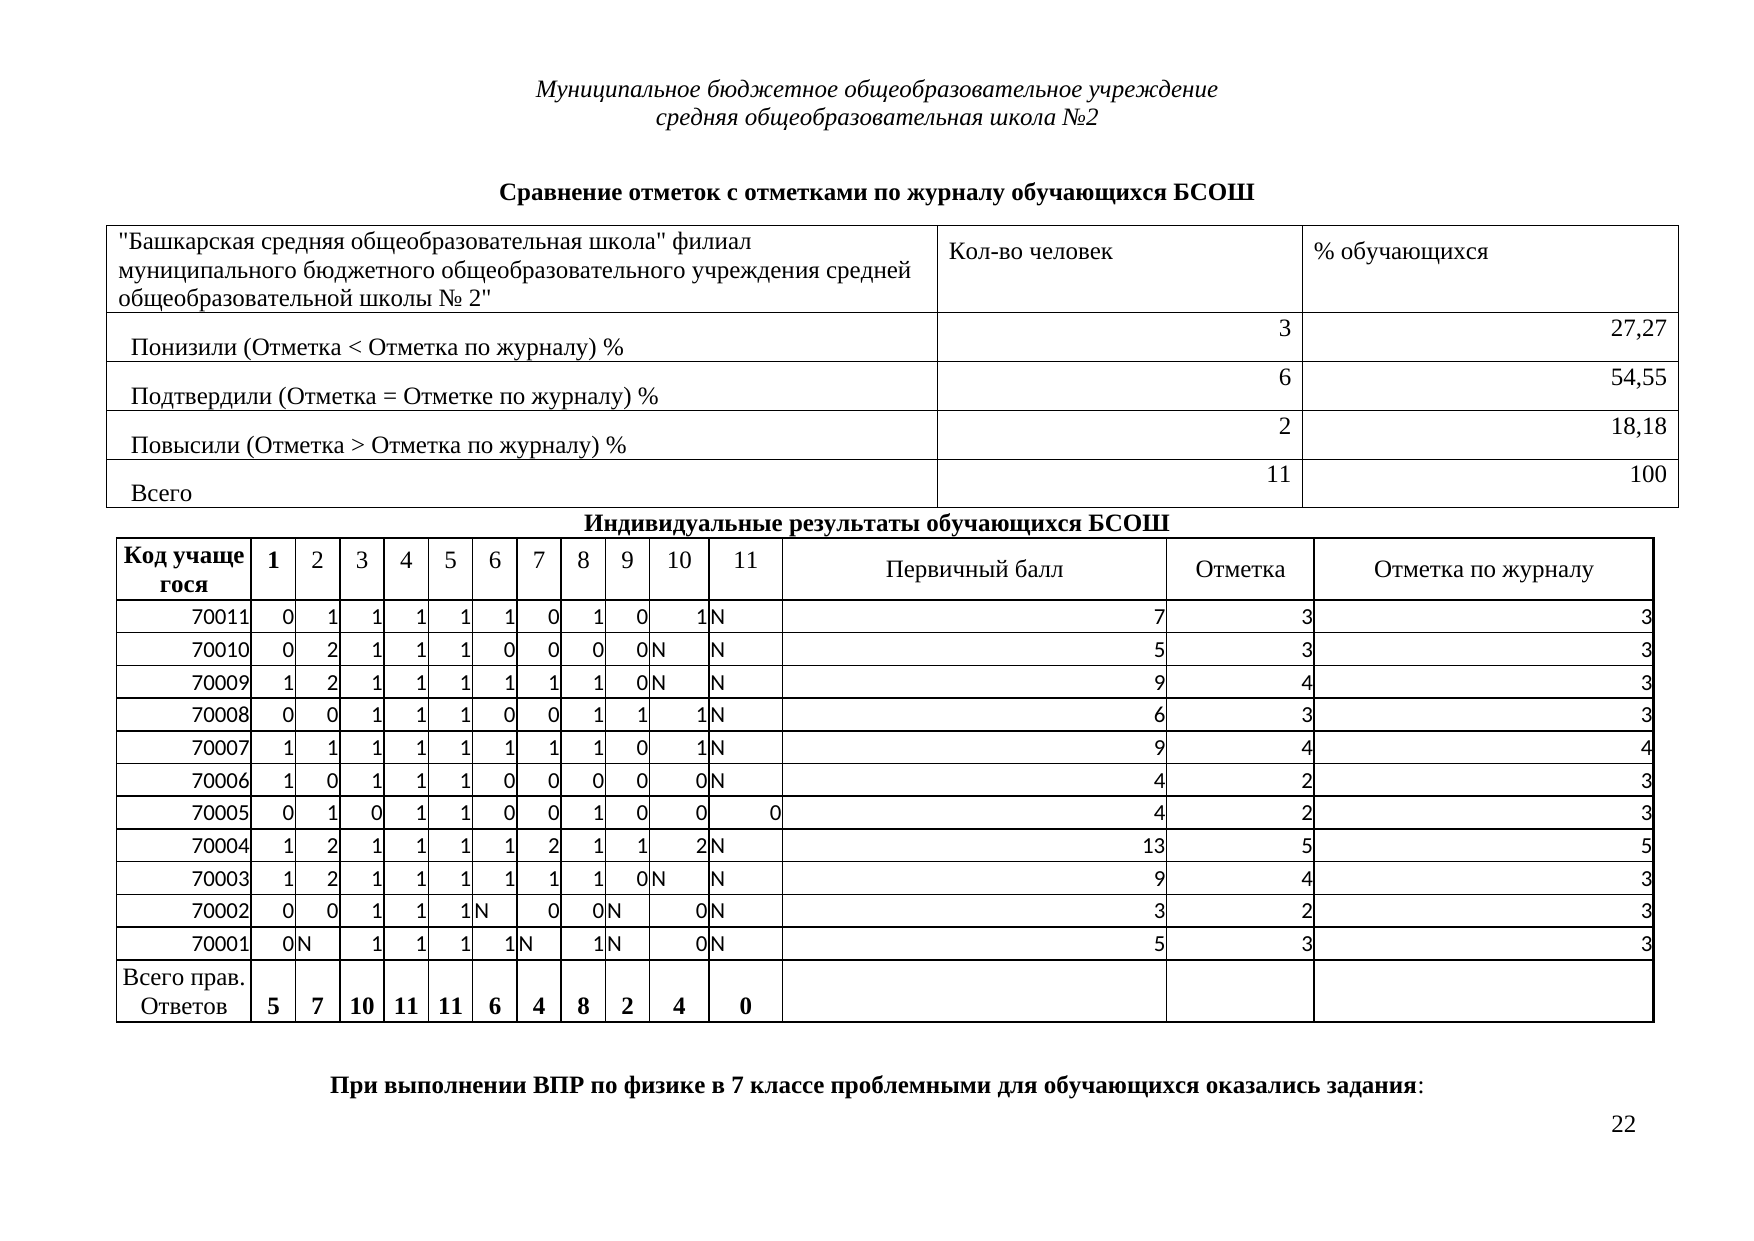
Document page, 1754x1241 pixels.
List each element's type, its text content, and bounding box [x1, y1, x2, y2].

table_cell 0 [252, 895, 295, 926]
table_cell N [710, 862, 782, 893]
table_cell 1 [429, 732, 472, 763]
table_cell 1 [341, 601, 383, 632]
table_cell 1 [385, 633, 428, 664]
table_cell 3 [1315, 633, 1652, 664]
table_cell 9 [783, 732, 1166, 763]
table_cell 0 [606, 732, 649, 763]
table_cell 0 [473, 797, 516, 828]
table_cell 0 [252, 601, 295, 632]
table_cell 1 [341, 895, 383, 926]
table_cell 70005 [117, 797, 250, 828]
table_cell 0 [650, 797, 708, 828]
table_cell 3 [1315, 895, 1652, 926]
table_cell Понизили (Отметка < Отметка по журналу) % [107, 313, 937, 361]
table_cell 0 [562, 895, 605, 926]
table_cell 100 [1303, 460, 1678, 507]
table_cell 6 [783, 699, 1166, 730]
table_header Кол-во человек [938, 226, 1302, 312]
table_cell 1 [562, 797, 605, 828]
table_cell N [473, 895, 516, 926]
table_cell 1 [341, 928, 383, 959]
table_cell 6 [473, 961, 516, 1021]
table_cell 6 [938, 362, 1302, 410]
table_cell 1 [473, 732, 516, 763]
table_cell Подтвердили (Отметка = Отметке по журналу) % [107, 362, 937, 410]
table_cell 1 [385, 862, 428, 893]
table_cell N [710, 666, 782, 697]
table_cell 0 [341, 797, 383, 828]
table_cell 1 [473, 830, 516, 861]
table_cell 1 [385, 666, 428, 697]
table_header 2 [296, 539, 339, 599]
table_cell 1 [252, 830, 295, 861]
table_cell N [606, 895, 649, 926]
table_cell 1 [518, 732, 560, 763]
table_cell 1 [429, 830, 472, 861]
table_cell 0 [650, 764, 708, 795]
table_cell 1 [562, 732, 605, 763]
table_cell 5 [783, 928, 1166, 959]
table_cell 1 [252, 732, 295, 763]
table_cell N [710, 928, 782, 959]
table_cell 1 [429, 764, 472, 795]
table_cell 3 [783, 895, 1166, 926]
table_cell 5 [1315, 830, 1652, 861]
table_cell 0 [296, 699, 339, 730]
table_cell 0 [606, 601, 649, 632]
table_cell 70009 [117, 666, 250, 697]
table_cell 0 [473, 699, 516, 730]
table_cell 1 [429, 797, 472, 828]
table_cell 2 [938, 411, 1302, 458]
table_cell 0 [562, 633, 605, 664]
table_cell 1 [385, 601, 428, 632]
table_cell 1 [385, 797, 428, 828]
table_cell 2 [296, 830, 339, 861]
table_cell 4 [783, 764, 1166, 795]
table_cell 3 [1167, 633, 1313, 664]
table_cell [1315, 961, 1652, 1021]
table_cell 1 [341, 633, 383, 664]
table_cell 70008 [117, 699, 250, 730]
table_header Первичный балл [783, 539, 1166, 599]
table_cell 2 [518, 830, 560, 861]
table_cell 0 [252, 699, 295, 730]
table_cell 3 [1167, 601, 1313, 632]
table_cell 2 [296, 862, 339, 893]
table_cell 4 [1167, 666, 1313, 697]
table_header % обучающихся [1303, 226, 1678, 312]
table_cell 1 [650, 699, 708, 730]
table_cell 10 [341, 961, 383, 1021]
table_cell 0 [518, 797, 560, 828]
table_cell 1 [606, 830, 649, 861]
table_cell 1 [518, 862, 560, 893]
table_cell 0 [296, 764, 339, 795]
table_cell 1 [341, 862, 383, 893]
table_cell 1 [429, 699, 472, 730]
table_cell 0 [473, 764, 516, 795]
table_cell N [710, 633, 782, 664]
table_cell Всего [107, 460, 937, 507]
table_cell 0 [518, 764, 560, 795]
table_cell 11 [429, 961, 472, 1021]
table_cell N [710, 732, 782, 763]
table_cell 1 [341, 830, 383, 861]
table_cell 2 [1167, 797, 1313, 828]
table_cell 0 [606, 764, 649, 795]
table_cell 3 [1315, 862, 1652, 893]
table_cell N [710, 601, 782, 632]
table_cell 1 [252, 666, 295, 697]
table_header 1 [252, 539, 295, 599]
table_cell 1 [429, 633, 472, 664]
table_header 11 [710, 539, 782, 599]
table_cell N [650, 633, 708, 664]
table_cell 13 [783, 830, 1166, 861]
table_cell 9 [783, 862, 1166, 893]
table_cell 3 [1315, 797, 1652, 828]
table_header 4 [385, 539, 428, 599]
table_cell 11 [938, 460, 1302, 507]
table_cell 1 [341, 666, 383, 697]
text Сравнение отметок с отметками по журналу обучающихся БСОШ [118, 177, 1636, 206]
text При выполнении ВПР по физике в 7 классе проблемными для обучающихся оказались задания: [118, 1070, 1636, 1099]
table_cell 1 [252, 862, 295, 893]
table_cell Всего прав. Ответов [117, 961, 250, 1021]
table_cell 2 [296, 633, 339, 664]
table_cell 1 [429, 928, 472, 959]
table_cell 1 [562, 928, 605, 959]
table_cell 1 [562, 601, 605, 632]
table_cell 1 [296, 732, 339, 763]
table_cell 1 [429, 666, 472, 697]
table_cell 2 [650, 830, 708, 861]
table_cell 1 [473, 862, 516, 893]
table_cell 9 [783, 666, 1166, 697]
table_cell 5 [1167, 830, 1313, 861]
table_cell 1 [562, 862, 605, 893]
table_cell 1 [296, 797, 339, 828]
table_cell N [296, 928, 339, 959]
text Индивидуальные результаты обучающихся БСОШ [118, 508, 1636, 537]
table_cell N [710, 830, 782, 861]
table_cell 5 [783, 633, 1166, 664]
table_cell 4 [1167, 862, 1313, 893]
table_cell 0 [650, 928, 708, 959]
table_cell 0 [518, 633, 560, 664]
table_cell N [518, 928, 560, 959]
table_cell 0 [252, 928, 295, 959]
table_cell 1 [385, 764, 428, 795]
table_cell 1 [385, 699, 428, 730]
table_header 5 [429, 539, 472, 599]
table_cell 1 [385, 928, 428, 959]
table_cell 4 [650, 961, 708, 1021]
table_cell 70006 [117, 764, 250, 795]
table_cell 0 [562, 764, 605, 795]
table_cell 1 [341, 764, 383, 795]
table_cell 1 [606, 699, 649, 730]
table_cell 7 [783, 601, 1166, 632]
table_cell N [710, 764, 782, 795]
table_header 6 [473, 539, 516, 599]
table_header 7 [518, 539, 560, 599]
table_header Код учаще гося [117, 539, 250, 599]
table_header Отметка [1167, 539, 1313, 599]
table_cell N [650, 666, 708, 697]
table_cell 4 [518, 961, 560, 1021]
table_header Отметка по журналу [1315, 539, 1652, 599]
table_cell 2 [296, 666, 339, 697]
table_cell 0 [473, 633, 516, 664]
table_cell 0 [650, 895, 708, 926]
table_cell 1 [252, 764, 295, 795]
table_cell 1 [562, 699, 605, 730]
table_cell 8 [562, 961, 605, 1021]
table_cell 2 [606, 961, 649, 1021]
table_cell 70001 [117, 928, 250, 959]
table_cell 4 [783, 797, 1166, 828]
table_cell 0 [710, 961, 782, 1021]
table_cell 1 [385, 732, 428, 763]
table_cell 27,27 [1303, 313, 1678, 361]
table_cell [1167, 961, 1313, 1021]
table_cell 1 [429, 862, 472, 893]
table_cell 4 [1167, 732, 1313, 763]
table_cell 70011 [117, 601, 250, 632]
table_cell 0 [518, 601, 560, 632]
table_cell 54,55 [1303, 362, 1678, 410]
table_cell N [606, 928, 649, 959]
table_cell 1 [341, 699, 383, 730]
table_cell N [650, 862, 708, 893]
table_cell [783, 961, 1166, 1021]
table_header 8 [562, 539, 605, 599]
table_cell 3 [1167, 699, 1313, 730]
table_header 10 [650, 539, 708, 599]
table_cell 70010 [117, 633, 250, 664]
table_header 3 [341, 539, 383, 599]
table_cell 3 [1167, 928, 1313, 959]
table_cell 1 [562, 830, 605, 861]
table_cell 1 [473, 601, 516, 632]
table_cell 3 [1315, 666, 1652, 697]
table_cell 3 [938, 313, 1302, 361]
table_cell 0 [252, 633, 295, 664]
table_cell 4 [1315, 732, 1652, 763]
table_cell 1 [429, 895, 472, 926]
table_cell 0 [518, 699, 560, 730]
table_cell 5 [252, 961, 295, 1021]
table_cell 3 [1315, 601, 1652, 632]
table_cell 1 [341, 732, 383, 763]
table_cell 1 [385, 830, 428, 861]
table_header "Башкарская средняя общеобразовательная школа" филиал муниципального бюджетного общеобразовательного учреждения средней общеобразовательной школы № 2" [107, 226, 937, 312]
table_cell 11 [385, 961, 428, 1021]
table_cell 0 [710, 797, 782, 828]
table_cell Повысили (Отметка > Отметка по журналу) % [107, 411, 937, 458]
table_cell 1 [473, 666, 516, 697]
table_cell 2 [1167, 764, 1313, 795]
table_cell 0 [252, 797, 295, 828]
table_cell 0 [606, 666, 649, 697]
table_cell 1 [562, 666, 605, 697]
table_cell 18,18 [1303, 411, 1678, 458]
table_cell 3 [1315, 699, 1652, 730]
table_cell 1 [473, 928, 516, 959]
table_cell 1 [650, 601, 708, 632]
table_cell 1 [650, 732, 708, 763]
table_cell 70007 [117, 732, 250, 763]
table_cell 1 [429, 601, 472, 632]
table_cell 1 [296, 601, 339, 632]
table_cell 70002 [117, 895, 250, 926]
table_cell 1 [518, 666, 560, 697]
table_cell 70003 [117, 862, 250, 893]
table_cell 3 [1315, 764, 1652, 795]
table_cell 0 [296, 895, 339, 926]
table_cell 0 [606, 633, 649, 664]
table_cell 0 [606, 797, 649, 828]
table_cell N [710, 895, 782, 926]
table_cell N [710, 699, 782, 730]
table_cell 7 [296, 961, 339, 1021]
table_cell 70004 [117, 830, 250, 861]
table_cell 3 [1315, 928, 1652, 959]
table_cell 1 [385, 895, 428, 926]
table_header 9 [606, 539, 649, 599]
table_cell 2 [1167, 895, 1313, 926]
table_cell 0 [606, 862, 649, 893]
table_cell 0 [518, 895, 560, 926]
